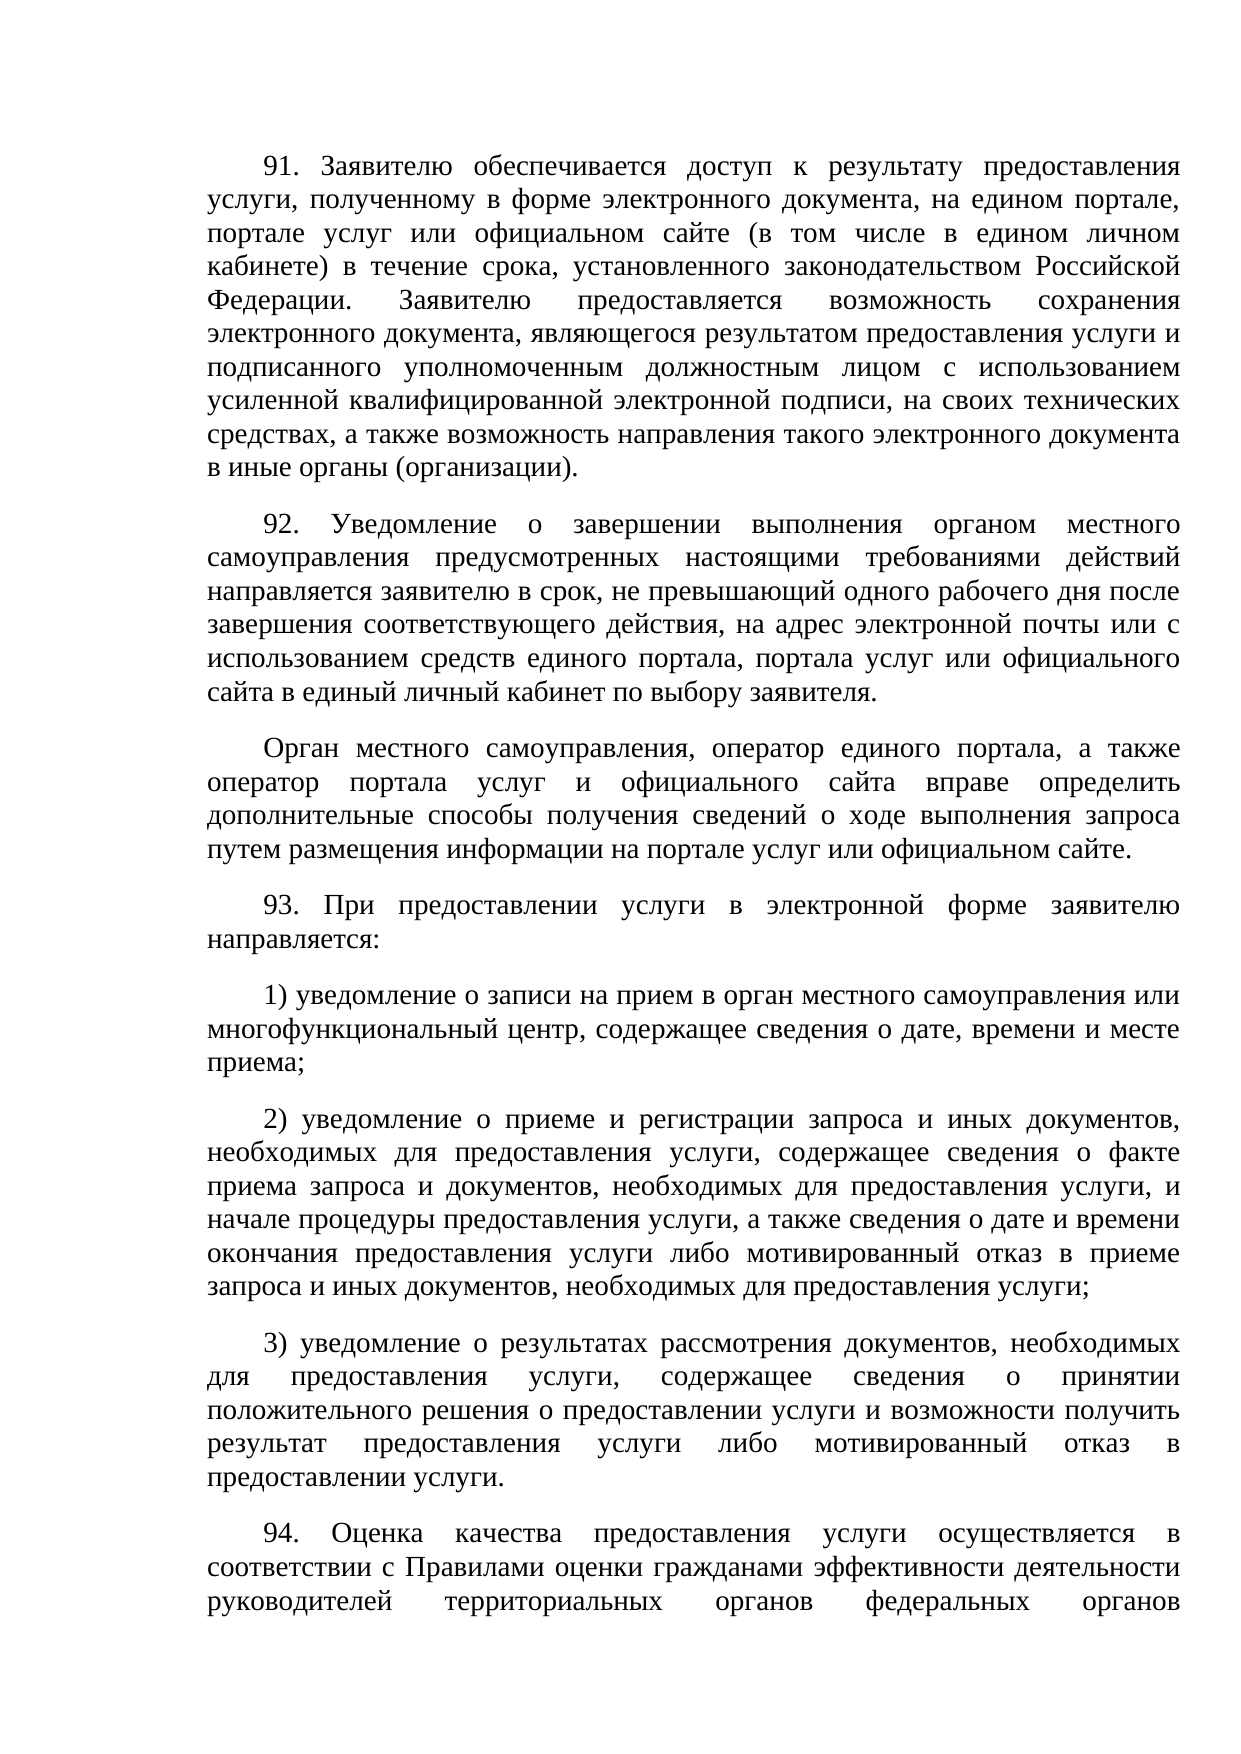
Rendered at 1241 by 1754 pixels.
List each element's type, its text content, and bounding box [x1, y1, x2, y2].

text 92. Уведомление о завершении выполнения органом местного самоуправления предусмотренных настоящими требованиями действий направляется заявителю в срок, не превышающий одного рабочего дня после завершения соответствующего действия, на адрес электронной почты или с использованием средств единого портала, портала услуг или официального сайта в единый личный кабинет по выбору заявителя. [207, 506, 1181, 707]
text 2) уведомление о приеме и регистрации запроса и иных документов, необходимых для предоставления услуги, содержащее сведения о факте приема запроса и документов, необходимых для предоставления услуги, и начале процедуры предоставления услуги, а также сведения о дате и времени окончания предоставления услуги либо мотивированный отказ в приеме запроса и иных документов, необходимых для предоставления услуги; [207, 1101, 1181, 1302]
text Орган местного самоуправления, оператор единого портала, а также оператор портала услуг и официального сайта вправе определить дополнительные способы получения сведений о ходе выполнения запроса путем размещения информации на портале услуг или официальном сайте. [207, 730, 1181, 864]
text 3) уведомление о результатах рассмотрения документов, необходимых для предоставления услуги, содержащее сведения о принятии положительного решения о предоставлении услуги и возможности получить результат предоставления услуги либо мотивированный отказ в предоставлении услуги. [207, 1325, 1181, 1493]
text 91. Заявителю обеспечивается доступ к результату предоставления услуги, полученному в форме электронного документа, на едином портале, портале услуг или официальном сайте (в том числе в едином личном кабинете) в течение срока, установленного законодательством Российской Федерации. Заявителю предоставляется возможность сохранения электронного документа, являющегося результатом предоставления услуги и подписанного уполномоченным должностным лицом с использованием усиленной квалифицированной электронной подписи, на своих технических средствах, а также возможность направления такого электронного документа в иные органы (организации). [207, 148, 1181, 483]
text 1) уведомление о записи на прием в орган местного самоуправления или многофункциональный центр, содержащее сведения о дате, времени и месте приема; [207, 977, 1181, 1078]
text 93. При предоставлении услуги в электронной форме заявителю направляется: [207, 887, 1181, 954]
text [207, 1516, 1181, 1616]
